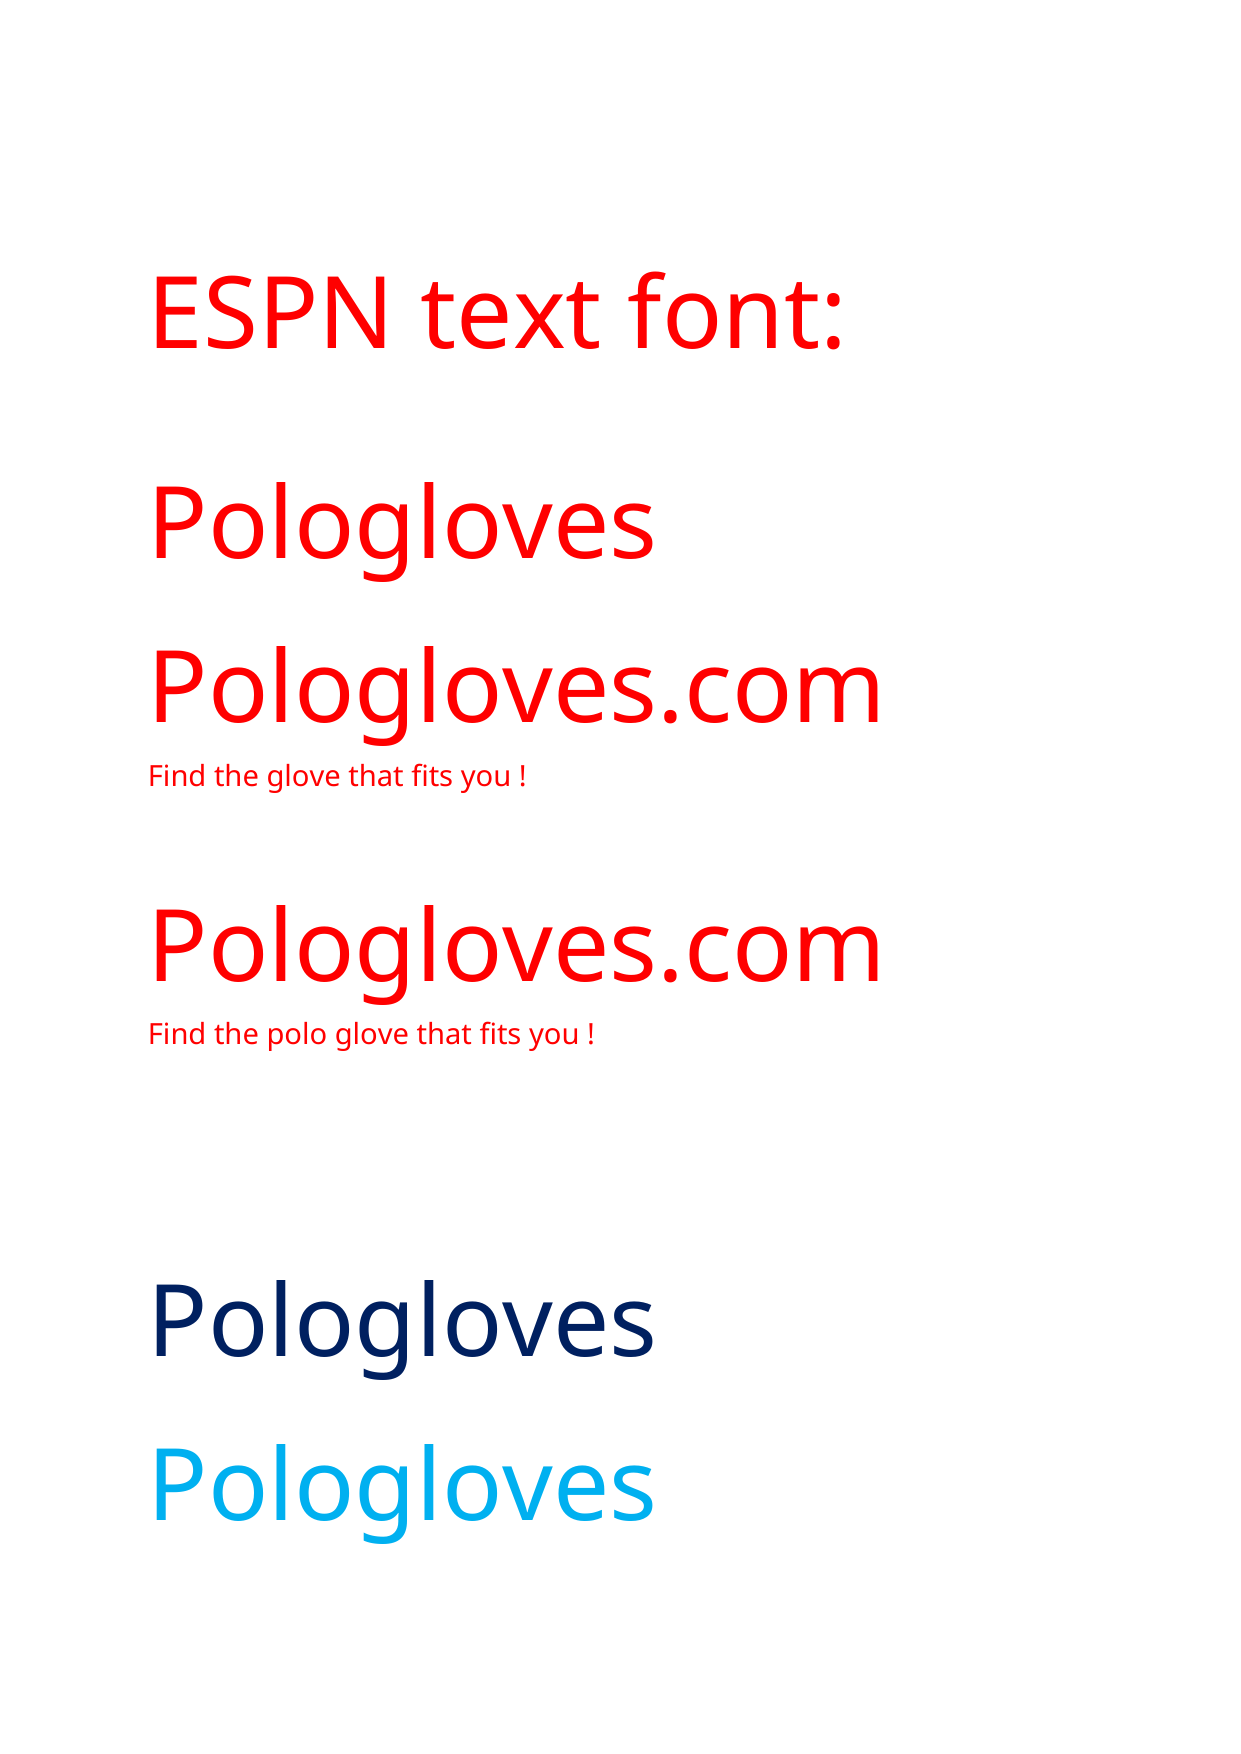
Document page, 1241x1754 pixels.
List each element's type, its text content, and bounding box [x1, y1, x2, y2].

text ESPN text font: [148, 241, 1093, 378]
text Pologloves.com Find the glove that fits you ! [148, 616, 1093, 795]
text Pologloves [148, 1249, 1093, 1386]
text Pologloves [148, 1413, 1093, 1549]
text Pologloves.com Find the polo glove that fits you ! [148, 874, 1093, 1230]
text Pologloves [148, 452, 1093, 588]
